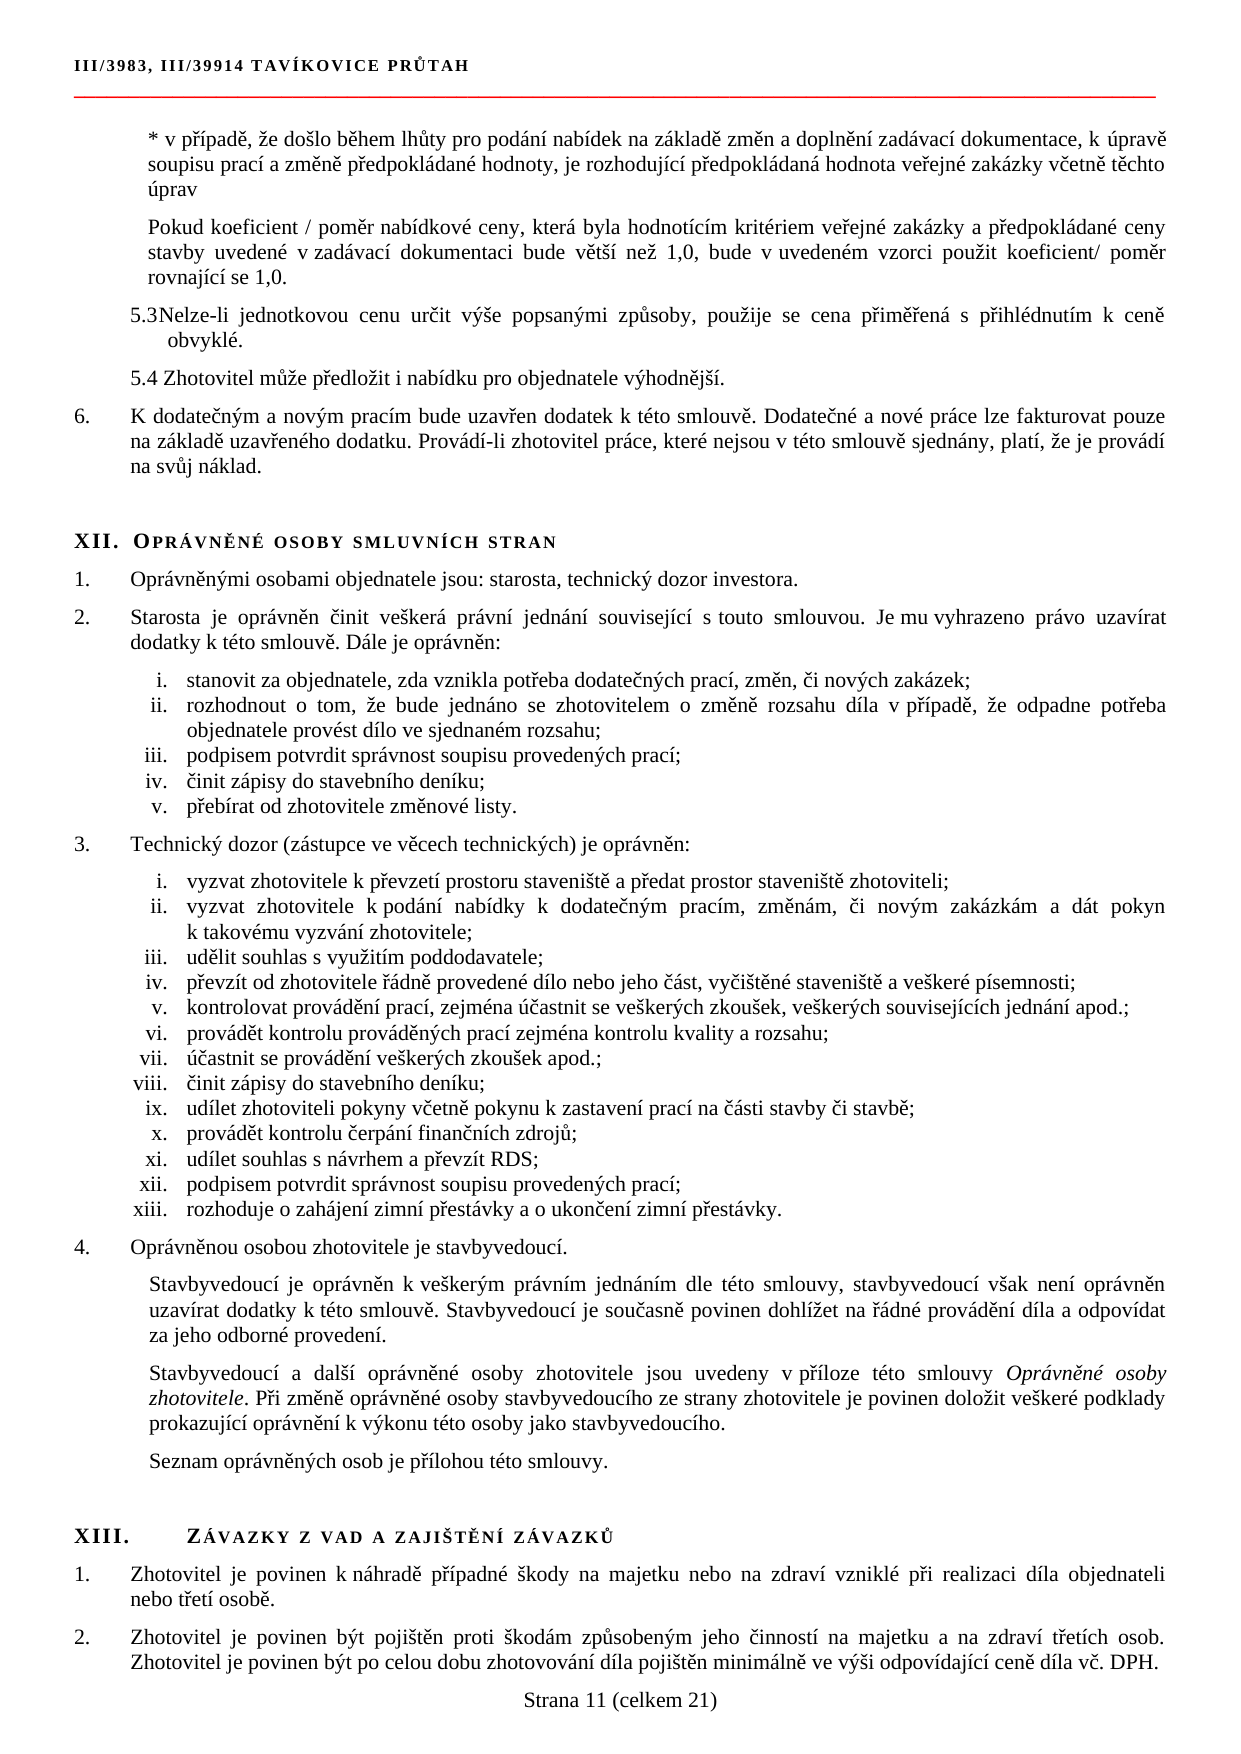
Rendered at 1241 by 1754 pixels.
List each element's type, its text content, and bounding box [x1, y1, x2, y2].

list provádět kontrolu prováděných prací zejména kontrolu kvality a rozsahu; [168, 1019, 1167, 1045]
text Pokud koeficient / poměr nabídkové ceny, která byla hodnotícím kritériem veřejné zakázky a předpokládané ceny stavby uvedené v zadávací dokumentaci bude větší než 1,0, bude v uvedeném vzorci použit koeficient/ poměr rovnající se 1,0. [148, 214, 1167, 289]
list Zhotovitel je povinen k náhradě případné škody na majetku nebo na zdraví vzniklé při realizaci díla objednateli nebo třetí osobě. [74, 1561, 1167, 1611]
text Stavbyvedoucí je oprávněn k veškerým právním jednáním dle této smlouvy, stavbyvedoucí však není oprávněn uzavírat dodatky k této smlouvě. Stavbyvedoucí je současně povinen dohlížet na řádné provádění díla a odpovídat za jeho odborné provedení. [149, 1271, 1167, 1347]
list stanovit za objednatele, zda vznikla potřeba dodatečných prací, změn, či nových zakázek; [168, 667, 1167, 692]
list účastnit se provádění veškerých zkoušek apod.; [168, 1045, 1167, 1070]
list vyzvat zhotovitele k podání nabídky k dodatečným pracím, změnám, či novým zakázkám a dát pokyn k takovému vyzvání zhotovitele; [168, 893, 1167, 944]
text 5.4 Zhotovitel může předložit i nabídku pro objednatele výhodnější. [74, 365, 1167, 390]
list převzít od zhotovitele řádně provedené dílo nebo jeho část, vyčištěné staveniště a veškeré písemnosti; [168, 969, 1167, 994]
list udělit souhlas s využitím poddodavatele; [168, 944, 1167, 969]
list Starosta je oprávněn činit veškerá právní jednání související s touto smlouvou. Je mu vyhrazeno právo uzavírat dodatky k této smlouvě. Dále je oprávněn: [74, 604, 1167, 654]
list Závazky z vad a zajištění závazků [74, 1523, 1167, 1548]
list rozhodnout o tom, že bude jednáno se zhotovitelem o změně rozsahu díla v případě, že odpadne potřeba objednatele provést dílo ve sjednaném rozsahu; [168, 692, 1167, 742]
list Oprávněné osoby smluvních stran [74, 528, 1167, 554]
list Technický dozor (zástupce ve věcech technických) je oprávněn: [74, 831, 1167, 856]
list Zhotovitel je povinen být pojištěn proti škodám způsobeným jeho činností na majetku a na zdraví třetích osob. Zhotovitel je povinen být po celou dobu zhotovování díla pojištěn minimálně ve výši odpovídající ceně díla vč. DPH. [74, 1624, 1167, 1674]
text Seznam oprávněných osob je přílohou této smlouvy. [149, 1448, 1167, 1473]
list Nelze-li jednotkovou cenu určit výše popsanými způsoby, použije se cena přiměřená s přihlédnutím k ceně obvyklé. [130, 302, 1167, 352]
list rozhoduje o zahájení zimní přestávky a o ukončení zimní přestávky. [168, 1196, 1167, 1221]
list udílet zhotoviteli pokyny včetně pokynu k zastavení prací na části stavby či stavbě; [168, 1095, 1167, 1120]
list udílet souhlas s návrhem a převzít RDS; [168, 1146, 1167, 1171]
list Oprávněnou osobou zhotovitele je stavbyvedoucí. [74, 1234, 1167, 1259]
list činit zápisy do stavebního deníku; [168, 768, 1167, 793]
list přebírat od zhotovitele změnové listy. [168, 793, 1167, 818]
list podpisem potvrdit správnost soupisu provedených prací; [168, 742, 1167, 768]
list vyzvat zhotovitele k převzetí prostoru staveniště a předat prostor staveniště zhotoviteli; [168, 868, 1167, 893]
list kontrolovat provádění prací, zejména účastnit se veškerých zkoušek, veškerých souvisejících jednání apod.; [168, 994, 1167, 1019]
list Oprávněnými osobami objednatele jsou: starosta, technický dozor investora. [74, 566, 1167, 591]
list K dodatečným a novým pracím bude uzavřen dodatek k této smlouvě. Dodatečné a nové práce lze fakturovat pouze na základě uzavřeného dodatku. Provádí-li zhotovitel práce, které nejsou v této smlouvě sjednány, platí, že je provádí na svůj náklad. [74, 403, 1167, 478]
text * v případě, že došlo během lhůty pro podání nabídek na základě změn a doplnění zadávací dokumentace, k úpravě soupisu prací a změně předpokládané hodnoty, je rozhodující předpokládaná hodnota veřejné zakázky včetně těchto úprav [148, 126, 1167, 201]
list podpisem potvrdit správnost soupisu provedených prací; [168, 1171, 1167, 1196]
list provádět kontrolu čerpání finančních zdrojů; [168, 1120, 1167, 1146]
text Stavbyvedoucí a další oprávněné osoby zhotovitele jsou uvedeny v příloze této smlouvy Oprávněné osoby zhotovitele. Při změně oprávněné osoby stavbyvedoucího ze strany zhotovitele je povinen doložit veškeré podklady prokazující oprávnění k výkonu této osoby jako stavbyvedoucího. [149, 1359, 1167, 1435]
list činit zápisy do stavebního deníku; [168, 1070, 1167, 1095]
